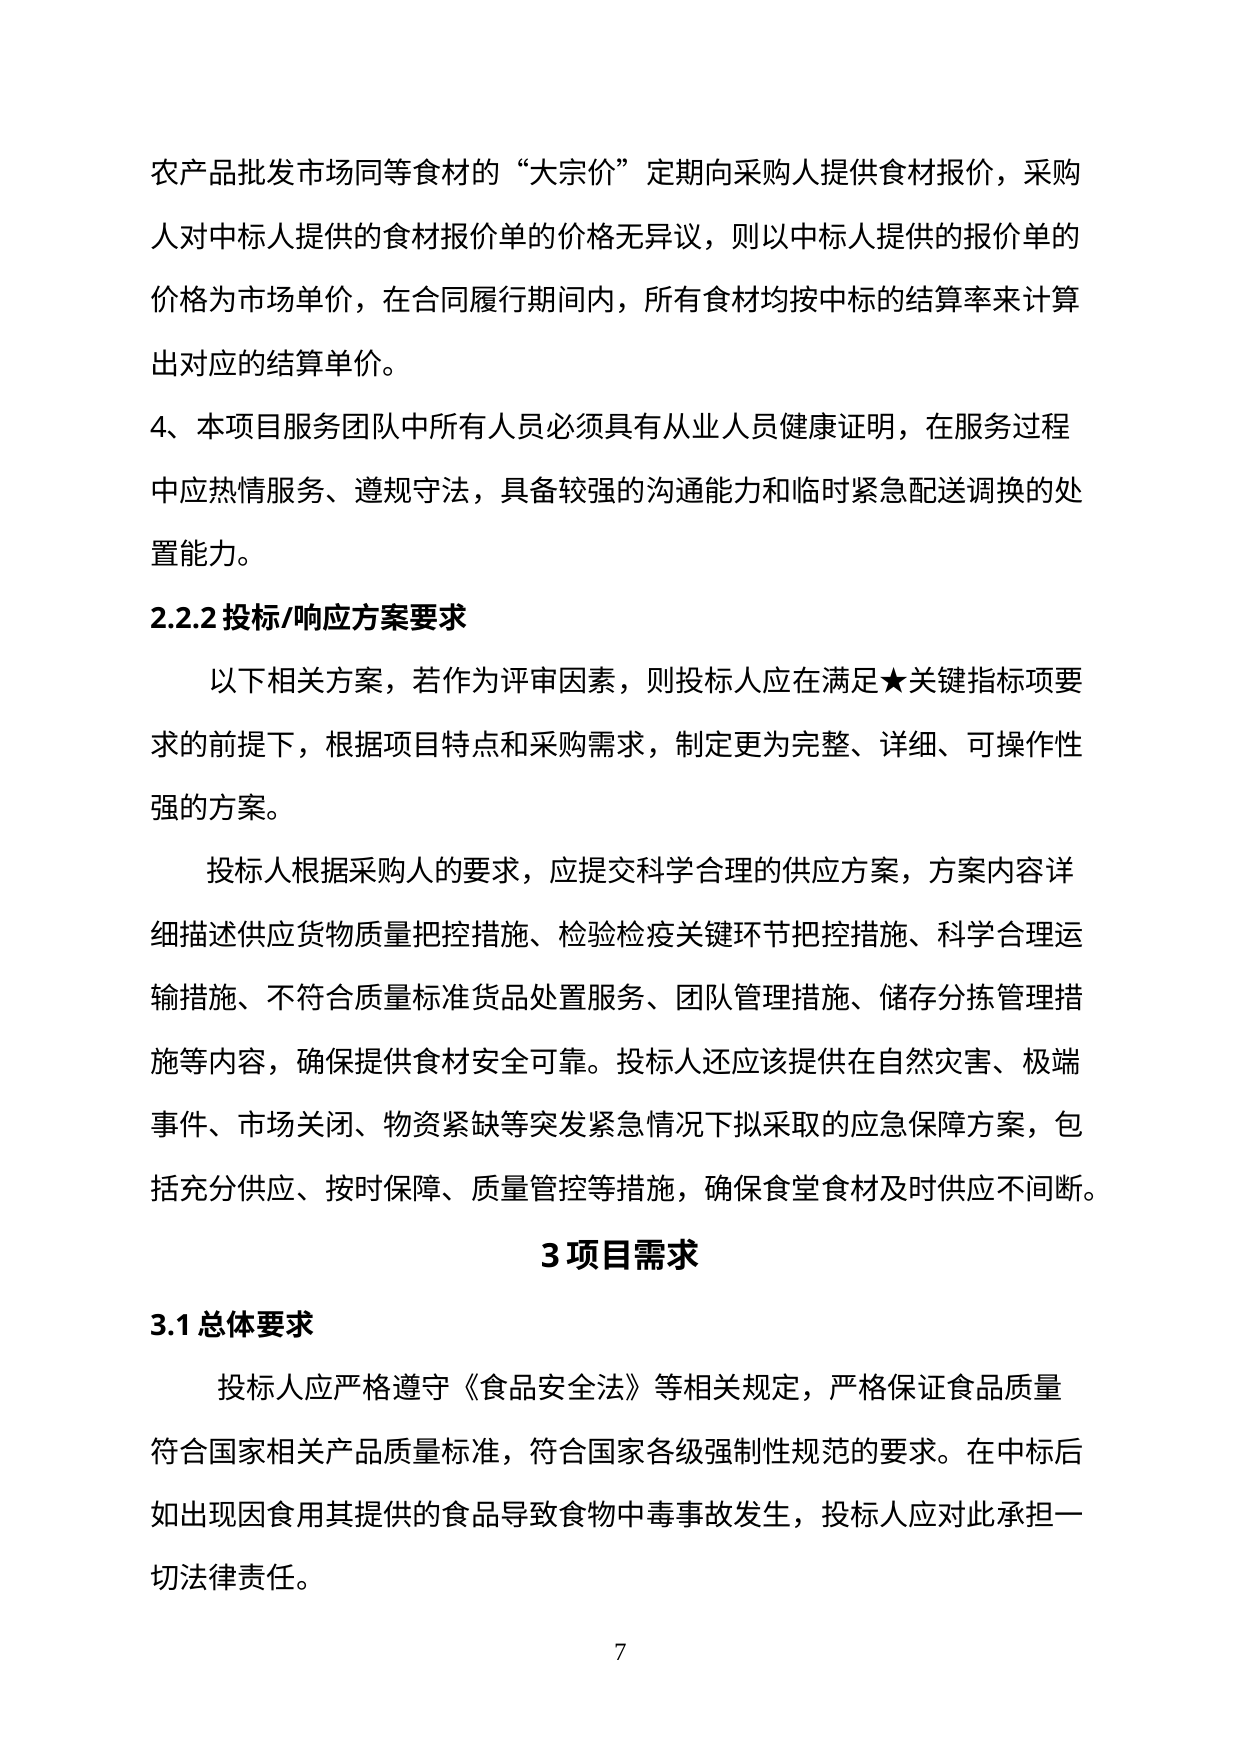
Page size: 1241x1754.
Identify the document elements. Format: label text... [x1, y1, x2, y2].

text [150, 150, 1090, 383]
text 4、本项目服务团队中所有人员必须具有从业人员健康证明，在服务过程中应热情服务、遵规守法，具备较强的沟通能力和临时紧急配送调换的处置能力。 [150, 404, 1090, 573]
subtitle 3.1总体要求 [150, 1301, 1090, 1344]
text 投标人应严格遵守《食品安全法》等相关规定，严格保证食品质量符合国家相关产品质量标准，符合国家各级强制性规范的要求。在中标后如出现因食用其提供的食品导致食物中毒事故发生，投标人应对此承担一切法律责任。 [150, 1365, 1090, 1597]
subtitle 3项目需求 [150, 1229, 1090, 1277]
subtitle 2.2.2投标/响应方案要求 [150, 594, 1090, 637]
text 以下相关方案，若作为评审因素，则投标人应在满足★关键指标项要求的前提下，根据项目特点和采购需求，制定更为完整、详细、可操作性强的方案。 [150, 658, 1090, 827]
text 投标人根据采购人的要求，应提交科学合理的供应方案，方案内容详细描述供应货物质量把控措施、检验检疫关键环节把控措施、科学合理运输措施、不符合质量标准货品处置服务、团队管理措施、储存分拣管理措施等内容，确保提供食材安全可靠。投标人还应该提供在自然灾害、极端事件、市场关闭、物资紧缺等突发紧急情况下拟采取的应急保障方案，包括充分供应、按时保障、质量管控等措施，确保食堂食材及时供应不间断。 [150, 848, 1090, 1207]
